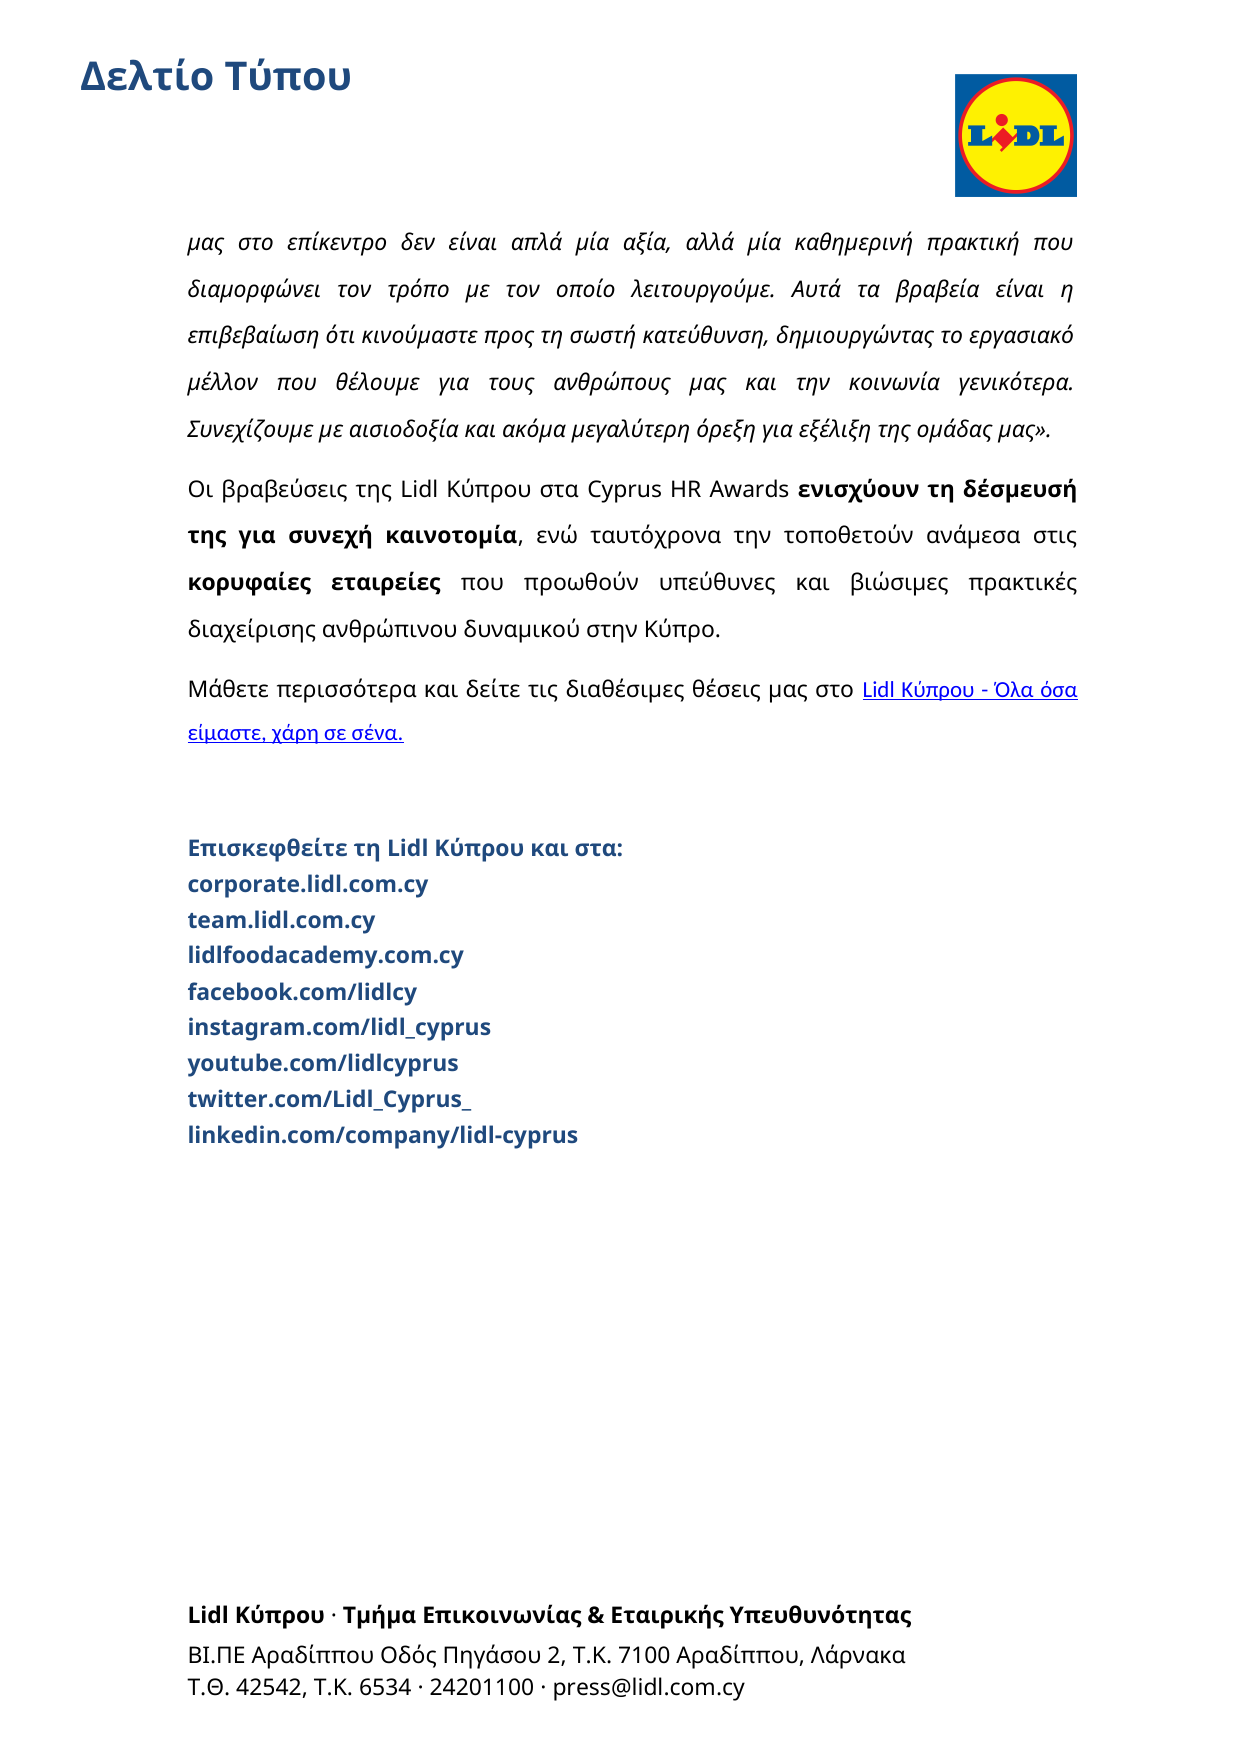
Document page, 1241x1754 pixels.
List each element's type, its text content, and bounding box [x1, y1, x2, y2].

text youtube.com/lidlcyprus [187, 1047, 1078, 1078]
text Επισκεφθείτε τη Lidl Κύπρου και στα: [187, 832, 1078, 863]
text twitter.com/Lidl_Cyprus_ [187, 1083, 1078, 1114]
text Οι βραβεύσεις της Lidl Κύπρου στα Cyprus HR Awards ενισχύουν τη δέσμευσή της για συνεχή καινοτομία, ενώ ταυτόχρονα την τοποθετούν ανάμεσα στις κορυφαίες εταιρείες που προωθούν υπεύθυνες και βιώσιμες πρακτικές διαχείρισης ανθρώπινου δυναμικού στην Κύπρο. [187, 473, 1078, 644]
text corporate.lidl.com.cy [187, 868, 1078, 899]
text lidlfoodacademy.com.cy [187, 939, 1078, 971]
text linkedin.com/company/lidl-cyprus [187, 1119, 1078, 1150]
text Μάθετε περισσότερα και δείτε τις διαθέσιμες θέσεις μας στο Lidl Κύπρου - Όλα όσα είμαστε, χάρη σε σένα. [187, 673, 1078, 746]
text facebook.com/lidlcy [187, 975, 1078, 1007]
picture [954, 73, 1078, 198]
text instagram.com/lidl_cyprus [187, 1011, 1078, 1043]
text team.lidl.com.cy [187, 903, 1078, 935]
